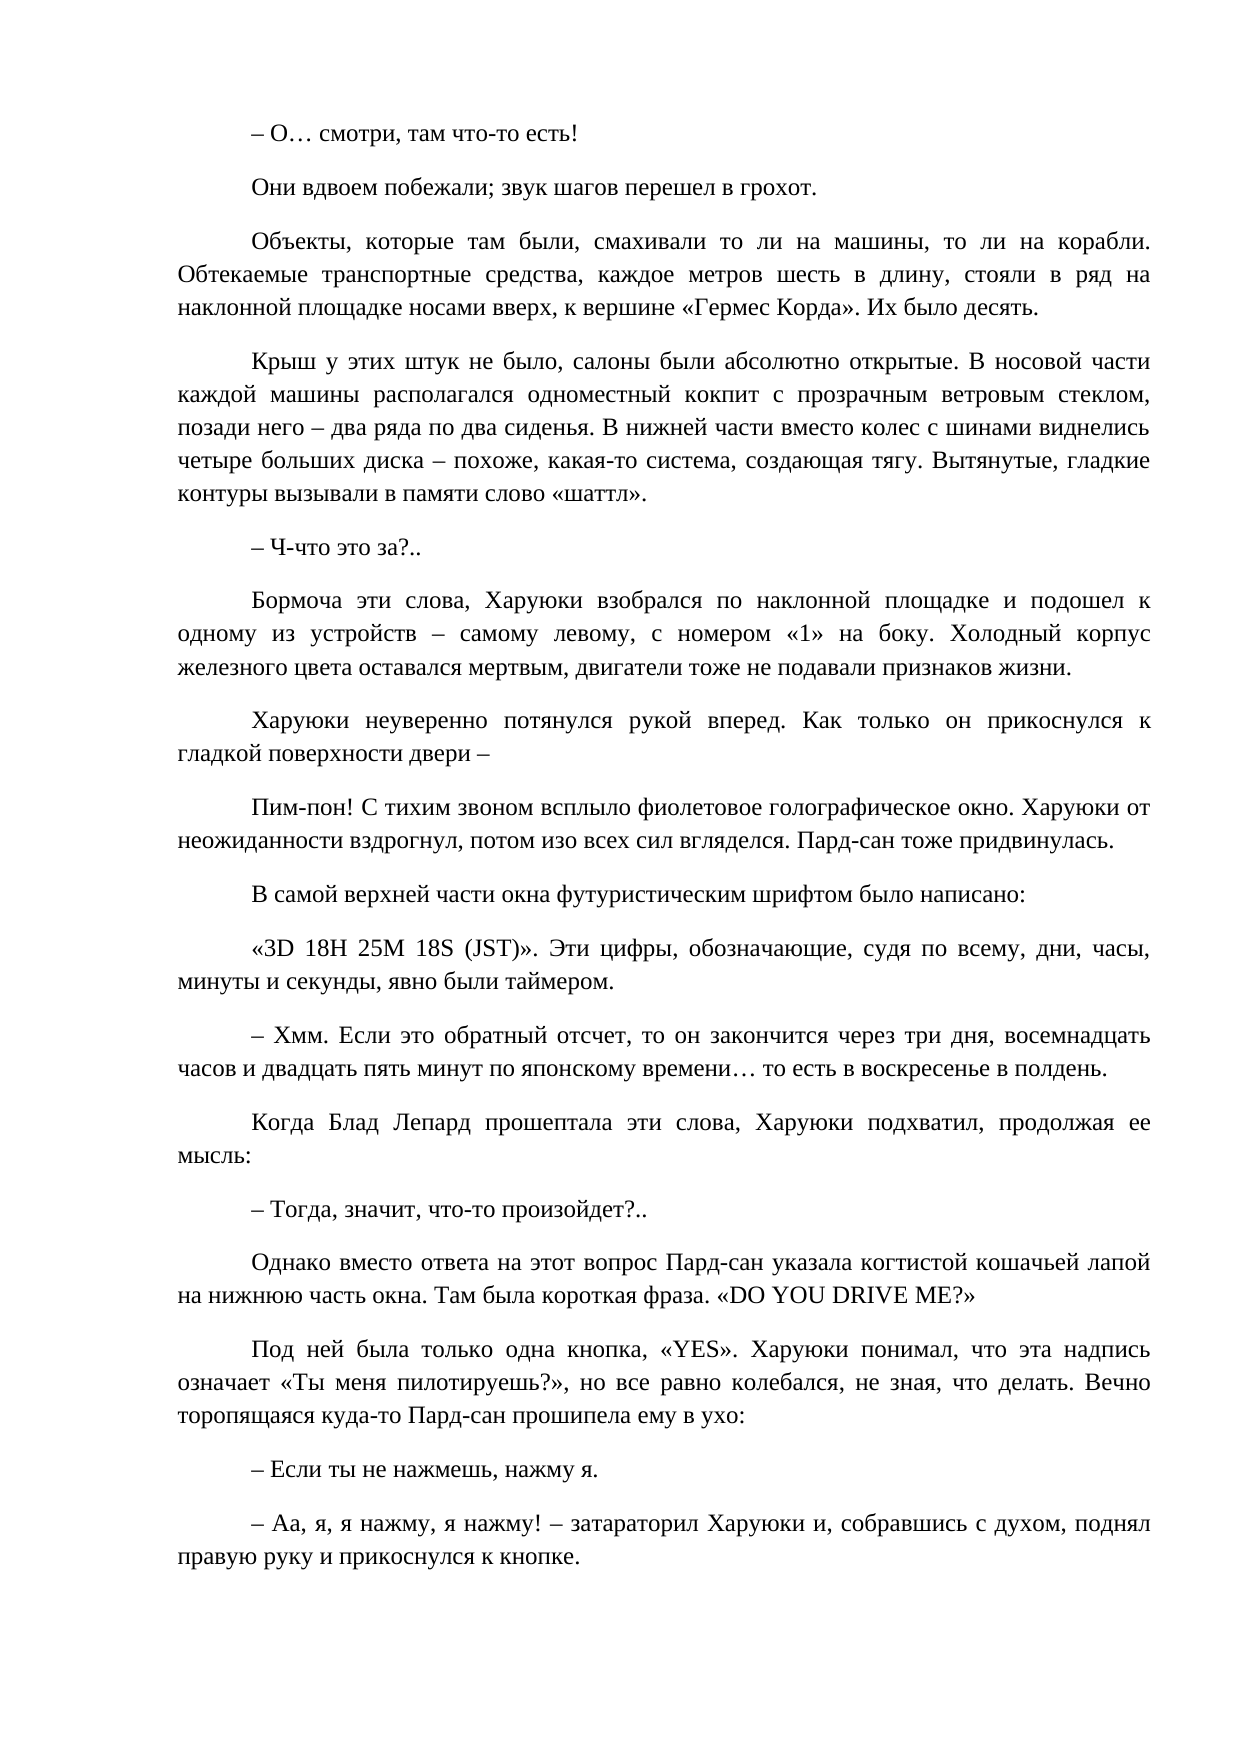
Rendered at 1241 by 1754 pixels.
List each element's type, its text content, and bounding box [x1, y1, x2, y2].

text Под ней была только одна кнопка, «YES». Харуюки понимал, что эта надпись означает «Ты меня пилотируешь?», но все равно колебался, не зная, что делать. Вечно торопящаяся куда-то Пард-сан прошипела ему в ухо: [177, 1334, 1152, 1429]
text Пим-пон! С тихим звоном всплыло фиолетовое голографическое окно. Харуюки от неожиданности вздрогнул, потом изо всех сил вгляделся. Пард-сан тоже придвинулась. [177, 792, 1152, 854]
text – Если ты не нажмешь, нажму я. [177, 1454, 1152, 1483]
text – О… смотри, там что-то есть! [177, 118, 1152, 147]
text Они вдвоем побежали; звук шагов перешел в грохот. [177, 172, 1152, 201]
text В самой верхней части окна футуристическим шрифтом было написано: [177, 879, 1152, 908]
text – Аа, я, я нажму, я нажму! – затараторил Харуюки и, собравшись с духом, поднял правую руку и прикоснулся к кнопке. [177, 1508, 1152, 1570]
text Однако вместо ответа на этот вопрос Пард-сан указала когтистой кошачьей лапой на нижнюю часть окна. Там была короткая фраза. «DO YOU DRIVE ME?» [177, 1247, 1152, 1309]
text Бормоча эти слова, Харуюки взобрался по наклонной площадке и подошел к одному из устройств – самому левому, с номером «1» на боку. Холодный корпус железного цвета оставался мертвым, двигатели тоже не подавали признаков жизни. [177, 586, 1152, 680]
text Харуюки неуверенно потянулся рукой вперед. Как только он прикоснулся к гладкой поверхности двери – [177, 705, 1152, 767]
text Крыш у этих штук не было, салоны были абсолютно открытые. В носовой части каждой машины располагался одноместный кокпит с прозрачным ветровым стеклом, позади него – два ряда по два сиденья. В нижней части вместо колес с шинами виднелись четыре больших диска – похоже, какая-то система, создающая тягу. Вытянутые, гладкие контуры вызывали в памяти слово «шаттл». [177, 346, 1152, 507]
text «3D 18H 25M 18S (JST)». Эти цифры, обозначающие, судя по всему, дни, часы, минуты и секунды, явно были таймером. [177, 933, 1152, 995]
text – Тогда, значит, что-то произойдет?.. [177, 1194, 1152, 1222]
text – Хмм. Если это обратный отсчет, то он закончится через три дня, восемнадцать часов и двадцать пять минут по японскому времени… то есть в воскресенье в полдень. [177, 1020, 1152, 1082]
text Объекты, которые там были, смахивали то ли на машины, то ли на корабли. Обтекаемые транспортные средства, каждое метров шесть в длину, стояли в ряд на наклонной площадке носами вверх, к вершине «Гермес Корда». Их было десять. [177, 226, 1152, 321]
text Когда Блад Лепард прошептала эти слова, Харуюки подхватил, продолжая ее мысль: [177, 1107, 1152, 1168]
text – Ч-что это за?.. [177, 532, 1152, 560]
